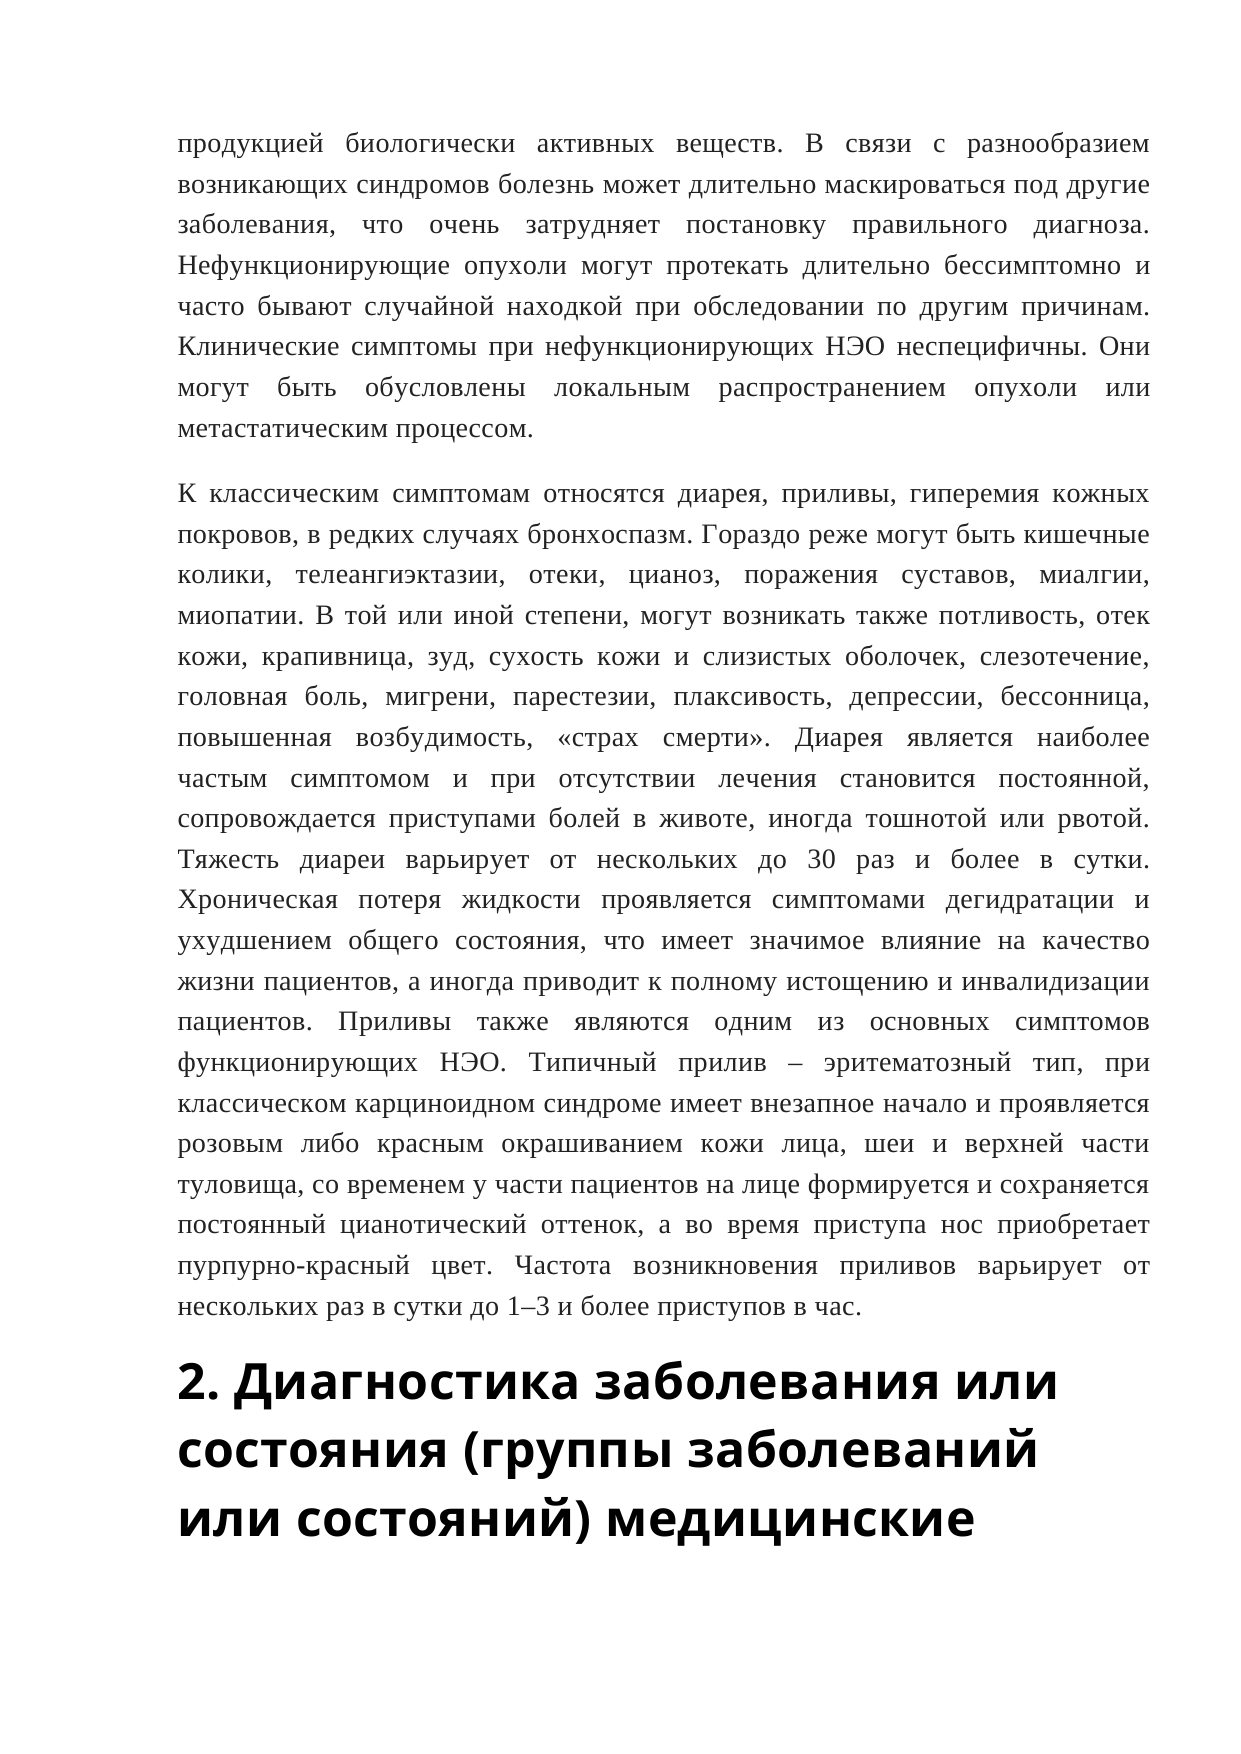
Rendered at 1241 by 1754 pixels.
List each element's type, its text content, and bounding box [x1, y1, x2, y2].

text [177, 1346, 1152, 1551]
text К классическим симптомам относятся диарея, приливы, гиперемия кожных покровов, в редких случаях бронхоспазм. Гораздо реже могут быть кишечные колики, телеангиэктазии, отеки, цианоз, поражения суставов, миалгии, миопатии. В той или иной степени, могут возникать также потливость, отек кожи, крапивница, зуд, сухость кожи и слизистых оболочек, слезотечение, головная боль, мигрени, парестезии, плаксивость, депрессии, бессонница, повышенная возбудимость, «страх смерти». Диарея является наиболее частым симптомом и при отсутствии лечения становится постоянной, сопровождается приступами болей в животе, иногда тошнотой или рвотой. Тяжесть диареи варьирует от нескольких до 30 раз и более в сутки. Хроническая потеря жидкости проявляется симптомами дегидратации и ухудшением общего состояния, что имеет значимое влияние на качество жизни пациентов, а иногда приводит к полному истощению и инвалидизации пациентов. Приливы также являются одним из основных симптомов функционирующих НЭО. Типичный прилив – эритематозный тип, при классическом карциноидном синдроме имеет внезапное начало и проявляется розовым либо красным окрашиванием кожи лица, шеи и верхней части туловища, со временем у части пациентов на лице формируется и сохраняется постоянный цианотический оттенок, а во время приступа нос приобретает пурпурно-красный цвет. Частота возникновения приливов варьирует от нескольких раз в сутки до 1–3 и более приступов в час. [177, 468, 1152, 1321]
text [177, 118, 1152, 443]
